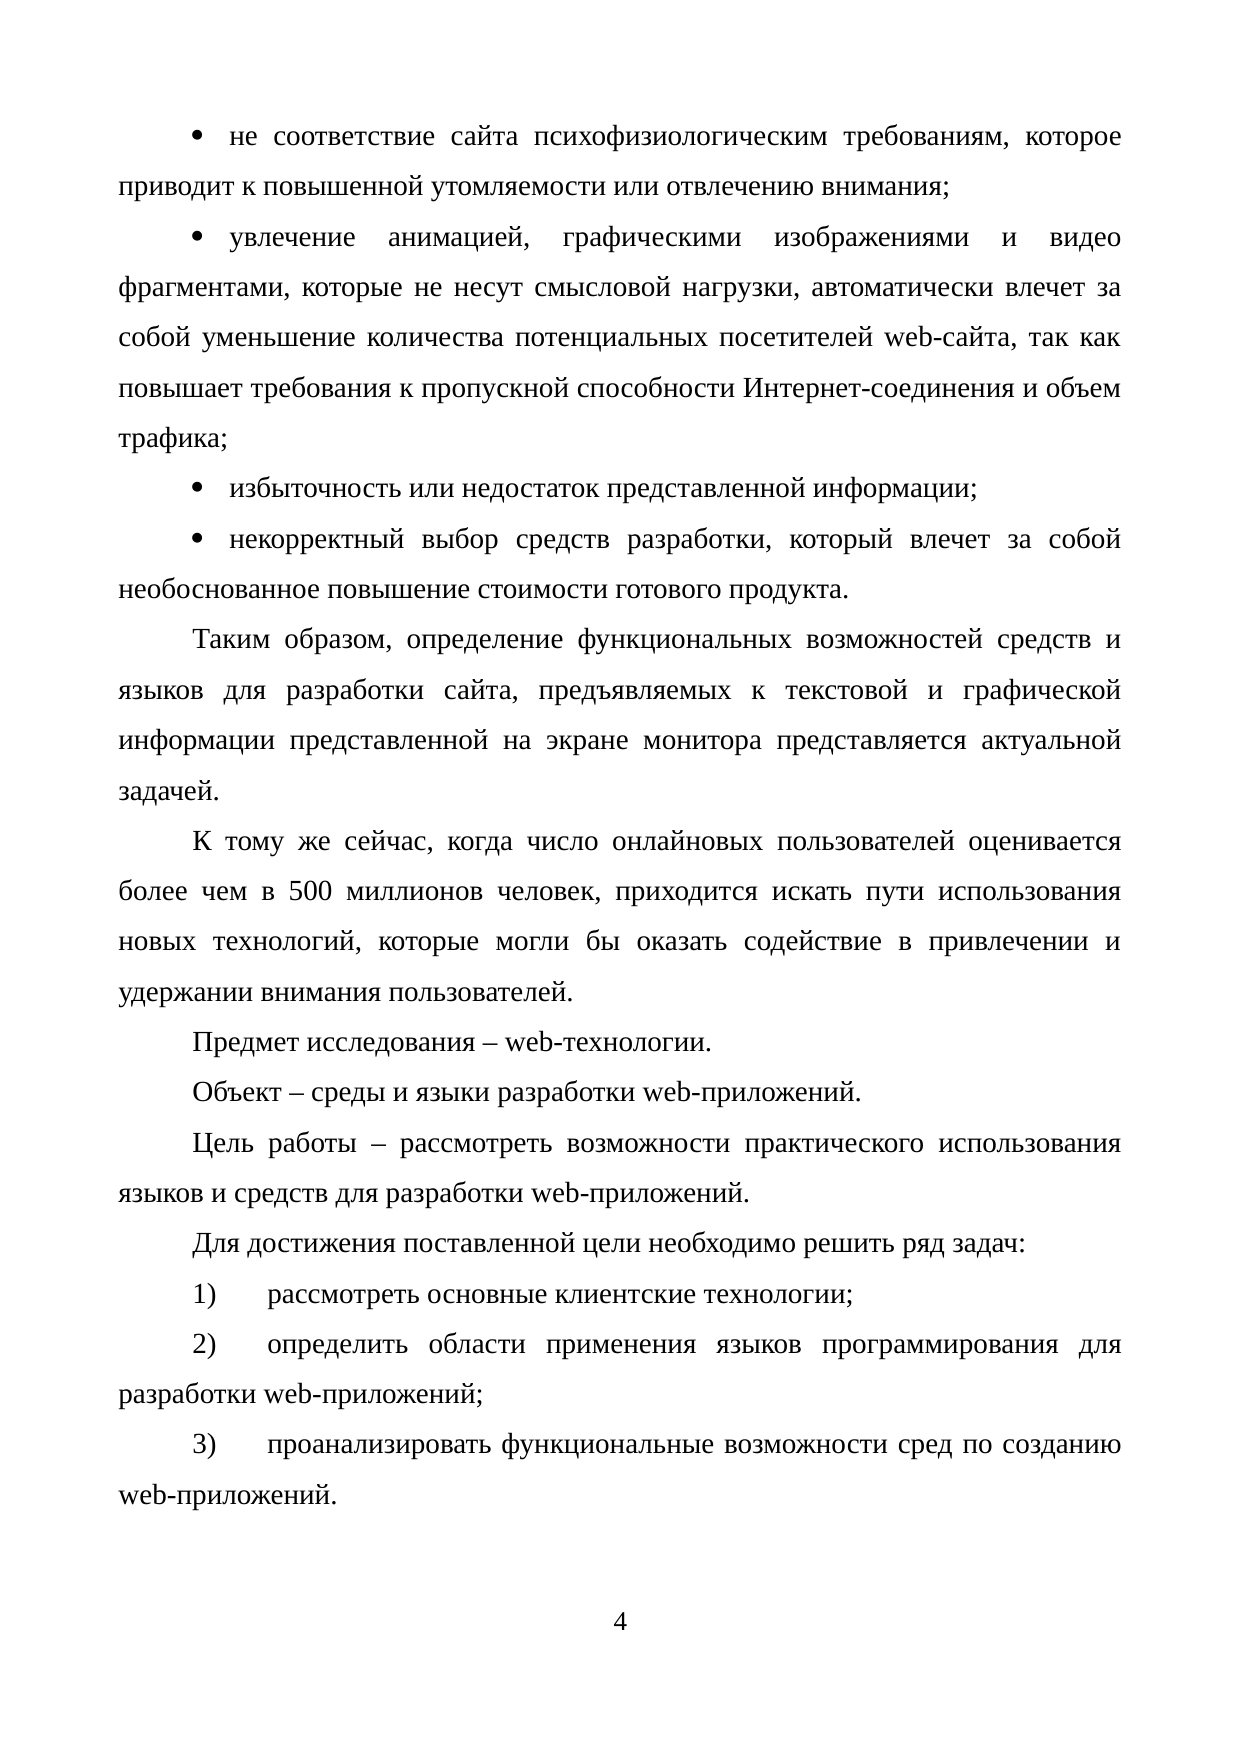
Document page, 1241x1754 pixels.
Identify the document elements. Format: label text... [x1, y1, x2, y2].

list избыточность или недостаток представленной информации; [118, 471, 1122, 504]
text Таким образом, определение функциональных возможностей средств и языков для разработки сайта, предъявляемых к текстовой и графической информации представленной на экране монитора представляется актуальной задачей. [118, 622, 1122, 806]
list не соответствие сайта психофизиологическим требованиям, которое приводит к повышенной утомляемости или отвлечению внимания; [118, 118, 1122, 202]
text К тому же сейчас, когда число онлайновых пользователей оценивается более чем в 500 миллионов человек, приходится искать пути использования новых технологий, которые могли бы оказать содействие в привлечении и удержании внимания пользователей. [118, 823, 1122, 1007]
list определить области применения языков программирования для разработки web-приложений; [118, 1326, 1122, 1410]
list рассмотреть основные клиентские технологии; [118, 1276, 1122, 1309]
text Цель работы – рассмотреть возможности практического использования языков и средств для разработки web-приложений. [118, 1125, 1122, 1209]
text Для достижения поставленной цели необходимо решить ряд задач: [118, 1225, 1122, 1259]
text Объект – среды и языки разработки web-приложений. [118, 1074, 1122, 1108]
text Предмет исследования – web-технологии. [118, 1024, 1122, 1058]
list некорректный выбор средств разработки, который влечет за собой необоснованное повышение стоимости готового продукта. [118, 521, 1122, 605]
list проанализировать функциональные возможности сред по созданию web-приложений. [118, 1427, 1122, 1511]
list увлечение анимацией, графическими изображениями и видео фрагментами, которые не несут смысловой нагрузки, автоматически влечет за собой уменьшение количества потенциальных посетителей web-сайта, так как повышает требования к пропускной способности Интернет-соединения и объем трафика; [118, 219, 1122, 454]
